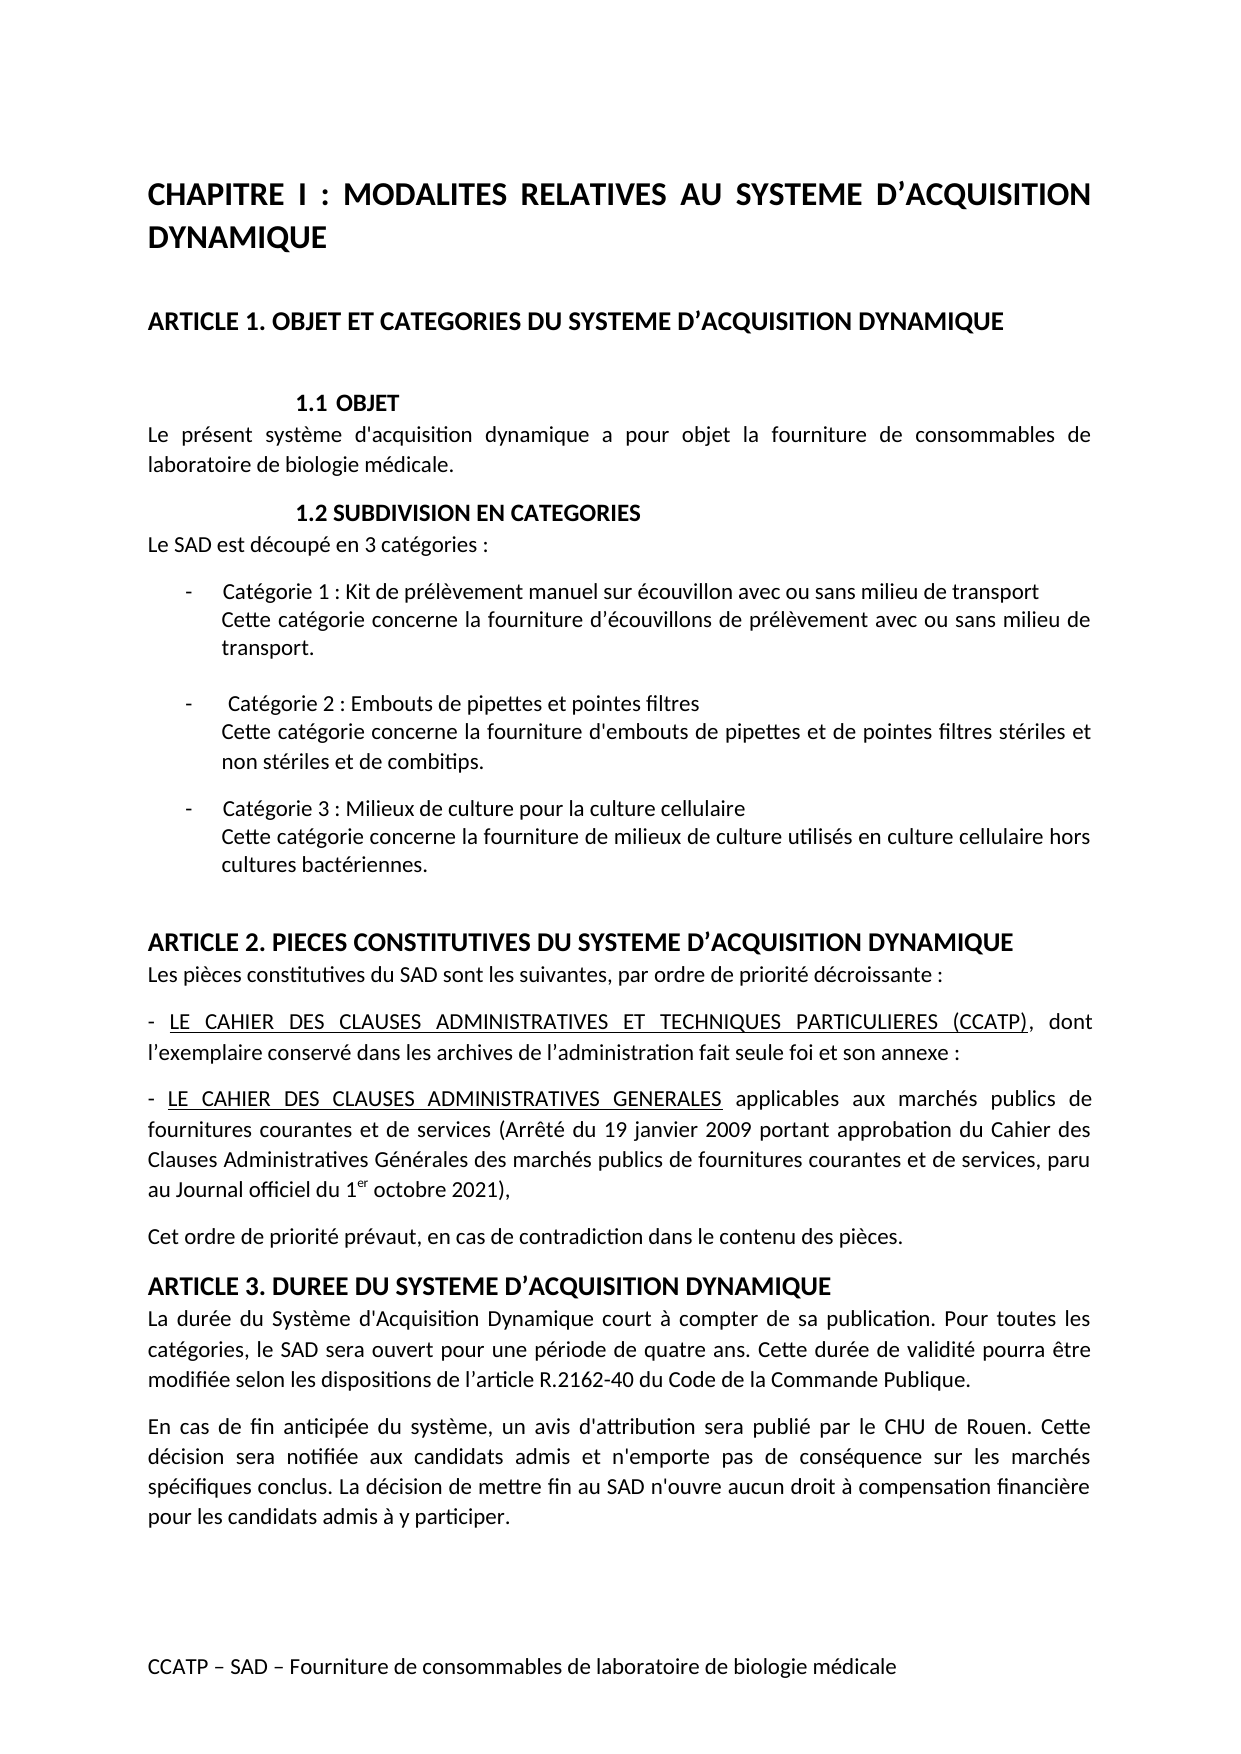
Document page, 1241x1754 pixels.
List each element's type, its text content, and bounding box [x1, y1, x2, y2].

subtitle ARTICLE 3. DUREE DU SYSTEME D’ACQUISITION DYNAMIQUE [148, 1269, 1093, 1302]
list Catégorie 1 : Kit de prélèvement manuel sur écouvillon avec ou sans milieu de transport [185, 577, 1093, 605]
text - LE CAHIER DES CLAUSES ADMINISTRATIVES GENERALES applicables aux marchés publics de fournitures courantes et de services (Arrêté du 19 janvier 2009 portant approbation du Cahier des Clauses Administratives Générales des marchés publics de fournitures courantes et de services, paru au Journal officiel du 1er octobre 2021), [148, 1084, 1093, 1203]
list Cette catégorie concerne la fourniture de milieux de culture utilisés en culture cellulaire hors cultures bactériennes. [221, 822, 1093, 878]
list Catégorie 2 : Embouts de pipettes et pointes filtres [185, 689, 1093, 717]
subtitle ARTICLE 1. OBJET ET CATEGORIES DU SYSTEME D’ACQUISITION DYNAMIQUE [148, 304, 1093, 337]
subtitle CHAPITRE I : MODALITES RELATIVES AU SYSTEME D’ACQUISITION DYNAMIQUE [148, 173, 1093, 257]
list Cette catégorie concerne la fourniture d’écouvillons de prélèvement avec ou sans milieu de transport. [221, 605, 1093, 661]
list Catégorie 3 : Milieux de culture pour la culture cellulaire [185, 794, 1093, 822]
text Cette catégorie concerne la fourniture d'embouts de pipettes et de pointes filtres stériles et non stériles et de combitips. [221, 717, 1093, 775]
subtitle OBJET [295, 387, 1093, 417]
subtitle ARTICLE 2. PIECES CONSTITUTIVES DU SYSTEME D’ACQUISITION DYNAMIQUE [148, 925, 1093, 958]
text En cas de fin anticipée du système, un avis d'attribution sera publié par le CHU de Rouen. Cette décision sera notifiée aux candidats admis et n'emporte pas de conséquence sur les marchés spécifiques conclus. La décision de mettre fin au SAD n'ouvre aucun droit à compensation financière pour les candidats admis à y participer. [148, 1412, 1093, 1530]
text - LE CAHIER DES CLAUSES ADMINISTRATIVES ET TECHNIQUES PARTICULIERES (CCATP), dont l’exemplaire conservé dans les archives de l’administration fait seule foi et son annexe : [148, 1007, 1093, 1066]
text Le SAD est découpé en 3 catégories : [148, 530, 1093, 558]
subtitle 1.2 SUBDIVISION EN CATEGORIES [295, 497, 1093, 527]
text Les pièces constitutives du SAD sont les suivantes, par ordre de priorité décroissante : [148, 961, 1093, 988]
text Le présent système d'acquisition dynamique a pour objet la fourniture de consommables de laboratoire de biologie médicale. [148, 420, 1093, 478]
text La durée du Système d'Acquisition Dynamique court à compter de sa publication. Pour toutes les catégories, le SAD sera ouvert pour une période de quatre ans. Cette durée de validité pourra être modifiée selon les dispositions de l’article R.2162-40 du Code de la Commande Publique. [148, 1304, 1093, 1393]
text Cet ordre de priorité prévaut, en cas de contradiction dans le contenu des pièces. [148, 1222, 1093, 1250]
